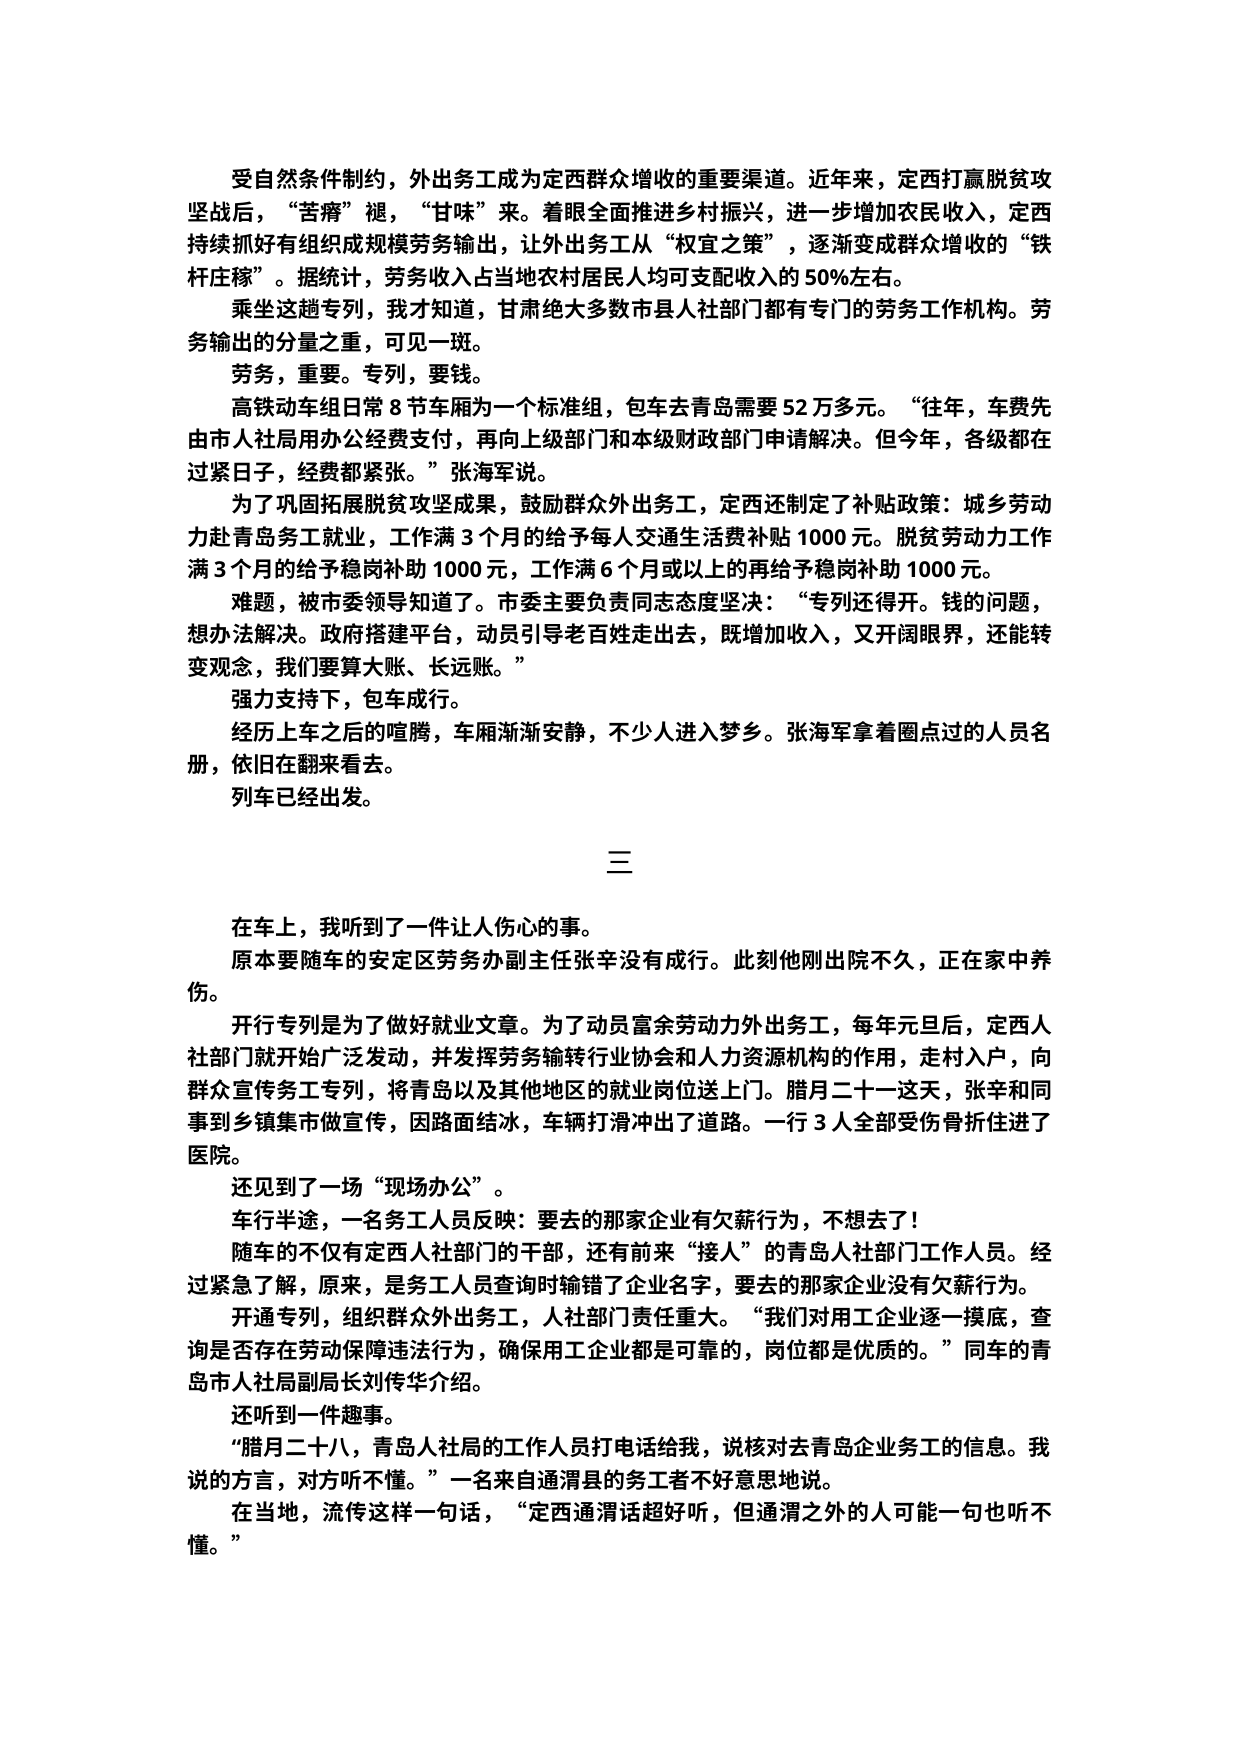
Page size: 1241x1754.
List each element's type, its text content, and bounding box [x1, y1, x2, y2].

text 在当地，流传这样一句话，“定西通渭话超好听，但通渭之外的人可能一句也听不懂。” [187, 1495, 1053, 1560]
text 难题，被市委领导知道了。市委主要负责同志态度坚决：“专列还得开。钱的问题，想办法解决。政府搭建平台，动员引导老百姓走出去，既增加收入，又开阔眼界，还能转变观念，我们要算大账、长远账。” [187, 584, 1053, 682]
text 三 [187, 828, 1053, 893]
text 经历上车之后的喧腾，车厢渐渐安静，不少人进入梦乡。张海军拿着圈点过的人员名册，依旧在翻来看去。 [187, 714, 1053, 779]
text 开行专列是为了做好就业文章。为了动员富余劳动力外出务工，每年元旦后，定西人社部门就开始广泛发动，并发挥劳务输转行业协会和人力资源机构的作用，走村入户，向群众宣传务工专列，将青岛以及其他地区的就业岗位送上门。腊月二十一这天，张辛和同事到乡镇集市做宣传，因路面结冰，车辆打滑冲出了道路。一行3人全部受伤骨折住进了医院。 [187, 1007, 1053, 1170]
text 为了巩固拓展脱贫攻坚成果，鼓励群众外出务工，定西还制定了补贴政策：城乡劳动力赴青岛务工就业，工作满3个月的给予每人交通生活费补贴1000元。脱贫劳动力工作满3个月的给予稳岗补助1000元，工作满6个月或以上的再给予稳岗补助1000元。 [187, 487, 1053, 584]
text 受自然条件制约，外出务工成为定西群众增收的重要渠道。近年来，定西打赢脱贫攻坚战后，“苦瘠”褪，“甘味”来。着眼全面推进乡村振兴，进一步增加农民收入，定西持续抓好有组织成规模劳务输出，让外出务工从“权宜之策”，逐渐变成群众增收的“铁杆庄稼”。据统计，劳务收入占当地农村居民人均可支配收入的50%左右。 [187, 162, 1053, 292]
text 在车上，我听到了一件让人伤心的事。 [187, 910, 1053, 942]
text 车行半途，一名务工人员反映：要去的那家企业有欠薪行为，不想去了！ [187, 1202, 1053, 1235]
text 还听到一件趣事。 [187, 1397, 1053, 1430]
text 随车的不仅有定西人社部门的干部，还有前来“接人”的青岛人社部门工作人员。经过紧急了解，原来，是务工人员查询时输错了企业名字，要去的那家企业没有欠薪行为。 [187, 1235, 1053, 1300]
text 还见到了一场“现场办公”。 [187, 1170, 1053, 1202]
text 开通专列，组织群众外出务工，人社部门责任重大。“我们对用工企业逐一摸底，查询是否存在劳动保障违法行为，确保用工企业都是可靠的，岗位都是优质的。”同车的青岛市人社局副局长刘传华介绍。 [187, 1300, 1053, 1397]
text 乘坐这趟专列，我才知道，甘肃绝大多数市县人社部门都有专门的劳务工作机构。劳务输出的分量之重，可见一斑。 [187, 292, 1053, 357]
text 强力支持下，包车成行。 [187, 682, 1053, 714]
text 劳务，重要。专列，要钱。 [187, 357, 1053, 389]
text 高铁动车组日常8节车厢为一个标准组，包车去青岛需要52万多元。“往年，车费先由市人社局用办公经费支付，再向上级部门和本级财政部门申请解决。但今年，各级都在过紧日子，经费都紧张。”张海军说。 [187, 389, 1053, 487]
text 列车已经出发。 [187, 779, 1053, 812]
text “腊月二十八，青岛人社局的工作人员打电话给我，说核对去青岛企业务工的信息。我说的方言，对方听不懂。”一名来自通渭县的务工者不好意思地说。 [187, 1430, 1053, 1495]
text 原本要随车的安定区劳务办副主任张辛没有成行。此刻他刚出院不久，正在家中养伤。 [187, 942, 1053, 1007]
